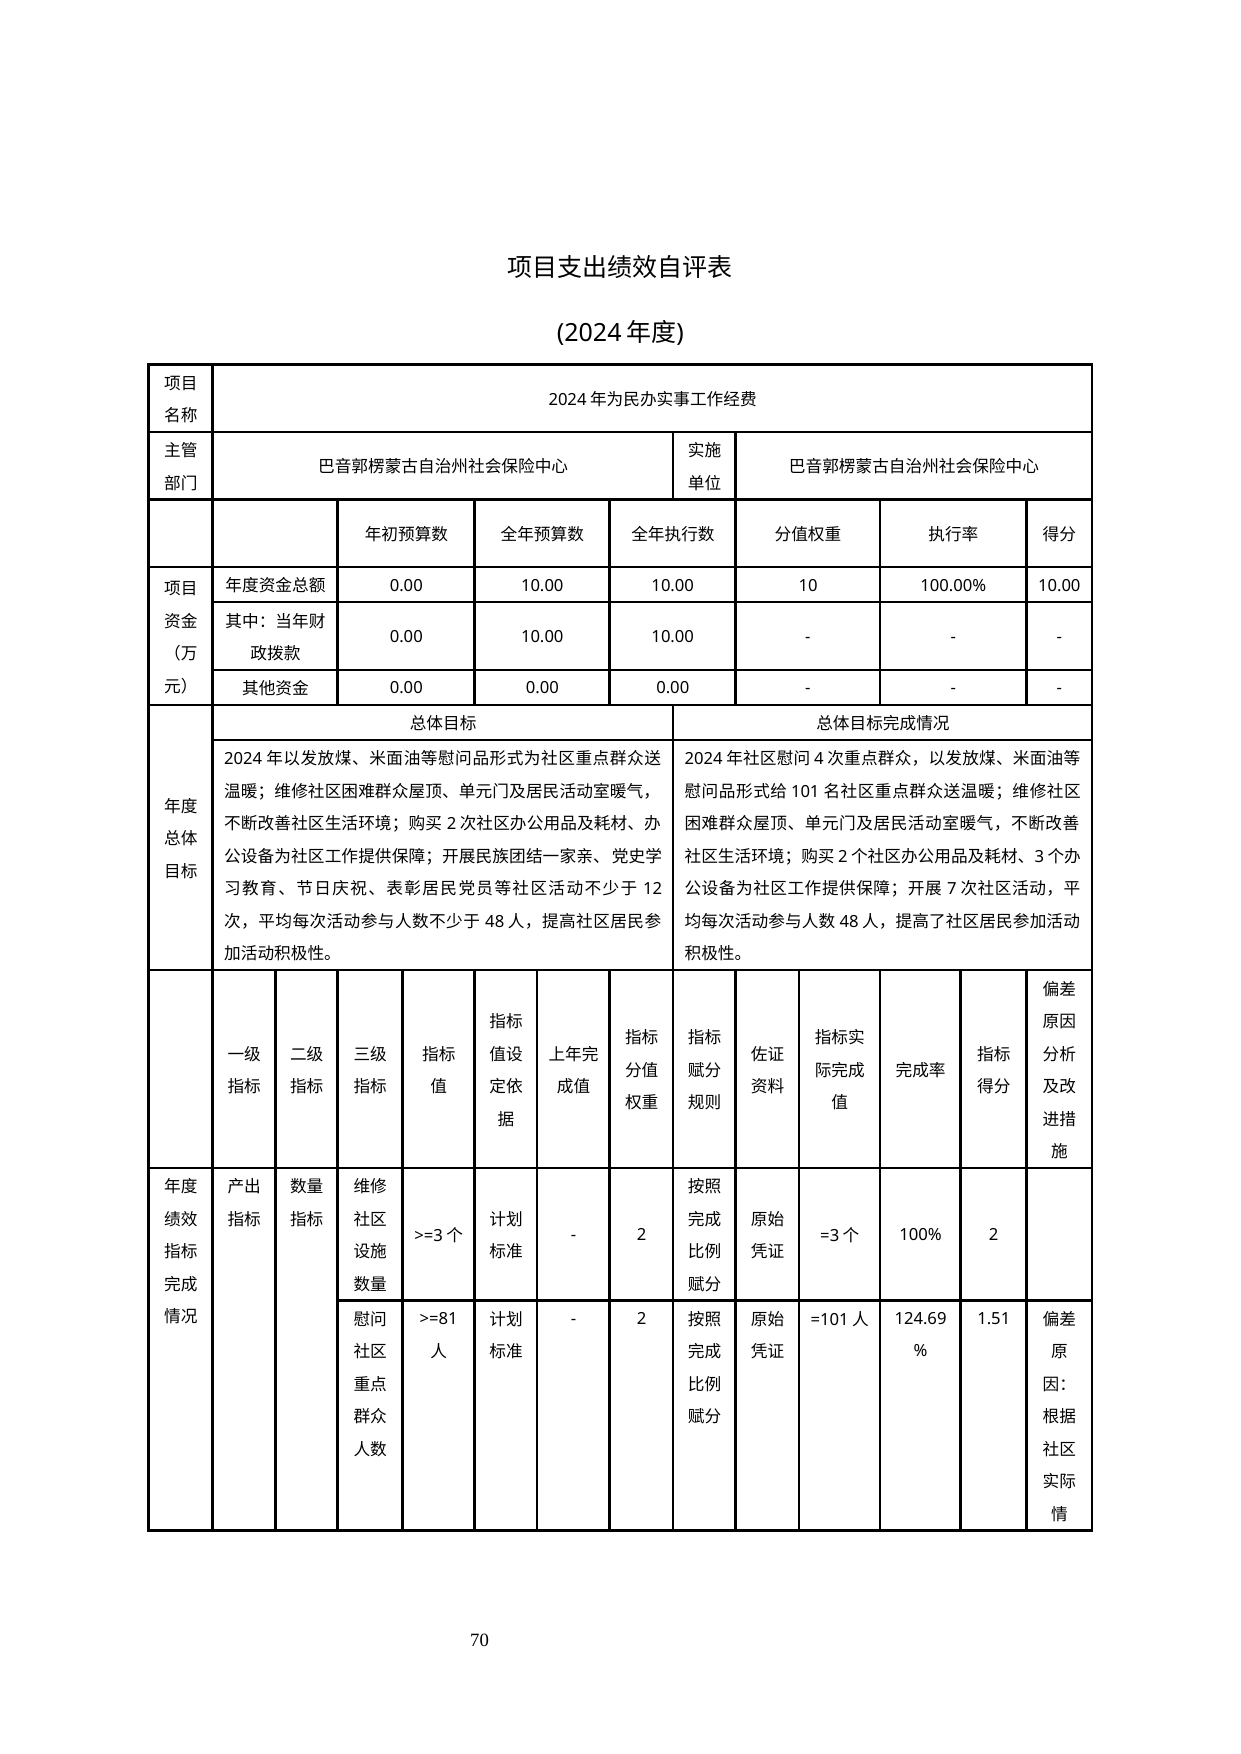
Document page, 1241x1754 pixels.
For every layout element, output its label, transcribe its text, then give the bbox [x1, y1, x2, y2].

table_cell 年度总体目标 [150, 706, 211, 969]
table_cell 产出指标 [214, 1169, 274, 1529]
table_cell 指标值 [404, 971, 473, 1166]
table_cell 124.69% [881, 1302, 959, 1529]
table_cell 2024年以发放煤、米面油等慰问品形式为社区重点群众送温暖；维修社区困难群众屋顶、单元门及居民活动室暖气，不断改善社区生活环境；购买2次社区办公用品及耗材、办公设备为社区工作提供保障；开展民族团结一家亲、党史学习教育、节日庆祝、表彰居民党员等社区活动不少于12次，平均每次活动参与人数不少于48人，提高社区居民参加活动积极性。 [214, 741, 672, 969]
table_cell [150, 971, 211, 1166]
table_cell 10.00 [1028, 568, 1091, 601]
table_cell 按照完成比例赋分 [674, 1169, 734, 1299]
table_cell 佐证资料 [737, 971, 798, 1166]
table_cell - [1028, 671, 1091, 703]
table_cell 二级指标 [277, 971, 336, 1166]
table_cell 计划标准 [476, 1302, 536, 1529]
table_cell [214, 501, 336, 566]
table_cell 10.00 [611, 603, 734, 668]
table_cell >=81人 [404, 1302, 473, 1529]
table_cell - [538, 1169, 608, 1299]
table_cell 原始凭证 [737, 1169, 798, 1299]
table_cell - [881, 603, 1025, 668]
table_cell 指标得分 [962, 971, 1025, 1166]
table_cell - [737, 603, 879, 668]
table_cell >=3个 [404, 1169, 473, 1299]
table_cell 项目名称 [150, 366, 211, 431]
table_cell 100.00% [881, 568, 1025, 601]
table_cell 指标赋分规则 [674, 971, 734, 1166]
table_cell (2024年度) [148, 298, 1092, 363]
table_cell 上年完成值 [538, 971, 608, 1166]
table_cell 0.00 [339, 568, 473, 601]
table_cell 10.00 [476, 603, 608, 668]
table_cell =101人 [800, 1302, 879, 1529]
table_cell 主管部门 [150, 433, 211, 498]
table_cell 0.00 [476, 671, 608, 703]
table_cell 2 [962, 1169, 1025, 1299]
table_cell [1028, 1169, 1091, 1299]
table_cell 10.00 [476, 568, 608, 601]
table_cell 总体目标 [214, 706, 672, 739]
table_cell 巴音郭楞蒙古自治州社会保险中心 [214, 433, 672, 498]
table_cell - [538, 1302, 608, 1529]
table_cell 其中：当年财政拨款 [214, 603, 336, 668]
table_cell 三级指标 [339, 971, 401, 1166]
table_cell 年初预算数 [339, 501, 473, 566]
table_cell 指标实际完成值 [800, 971, 879, 1166]
table_cell 1.51 [962, 1302, 1025, 1529]
table_cell 实施单位 [674, 433, 734, 498]
table_cell 全年执行数 [611, 501, 734, 566]
table_cell 其他资金 [214, 671, 336, 703]
table_cell 指标分值权重 [611, 971, 672, 1166]
table_cell 维修社区设施数量 [339, 1169, 401, 1299]
table_cell 2 [611, 1302, 672, 1529]
table_cell 2024年社区慰问4次重点群众，以发放煤、米面油等慰问品形式给101名社区重点群众送温暖；维修社区困难群众屋顶、单元门及居民活动室暖气，不断改善社区生活环境；购买2个社区办公用品及耗材、3个办公设备为社区工作提供保障；开展7次社区活动，平均每次活动参与人数48人，提高了社区居民参加活动积极性。 [674, 741, 1091, 969]
table_cell - [737, 671, 879, 703]
table_cell 2 [611, 1169, 672, 1299]
table_cell [150, 501, 211, 566]
table_cell 完成率 [881, 971, 959, 1166]
table_cell - [1028, 603, 1091, 668]
table_header 项目支出绩效自评表 [148, 233, 1092, 298]
table_cell 2024年为民办实事工作经费 [214, 366, 1091, 431]
table_cell 按照完成比例赋分 [674, 1302, 734, 1529]
table_cell 总体目标完成情况 [674, 706, 1091, 739]
table_cell 年度资金总额 [214, 568, 336, 601]
table_cell 计划标准 [476, 1169, 536, 1299]
table_cell 全年预算数 [476, 501, 608, 566]
table_cell 10 [737, 568, 879, 601]
table_cell 巴音郭楞蒙古自治州社会保险中心 [737, 433, 1091, 498]
table_cell 年度绩效指标完成情况 [150, 1169, 211, 1529]
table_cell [1028, 1302, 1091, 1529]
table_cell 0.00 [611, 671, 734, 703]
table_cell 数量指标 [277, 1169, 336, 1529]
table_cell - [881, 671, 1025, 703]
table_cell =3个 [800, 1169, 879, 1299]
table_cell 执行率 [881, 501, 1025, 566]
table_cell 0.00 [339, 671, 473, 703]
table_cell 0.00 [339, 603, 473, 668]
table_cell 100% [881, 1169, 959, 1299]
table_cell 偏差原因分析及改进措施 [1028, 971, 1091, 1166]
table_cell 得分 [1028, 501, 1091, 566]
table_cell 项目资金 （万元） [150, 568, 211, 703]
table_cell 慰问社区重点群众人数 [339, 1302, 401, 1529]
table_cell 10.00 [611, 568, 734, 601]
table_cell 分值权重 [737, 501, 879, 566]
table_cell 原始凭证 [737, 1302, 798, 1529]
table_cell 指标值设定依据 [476, 971, 536, 1166]
table_cell 一级指标 [214, 971, 274, 1166]
